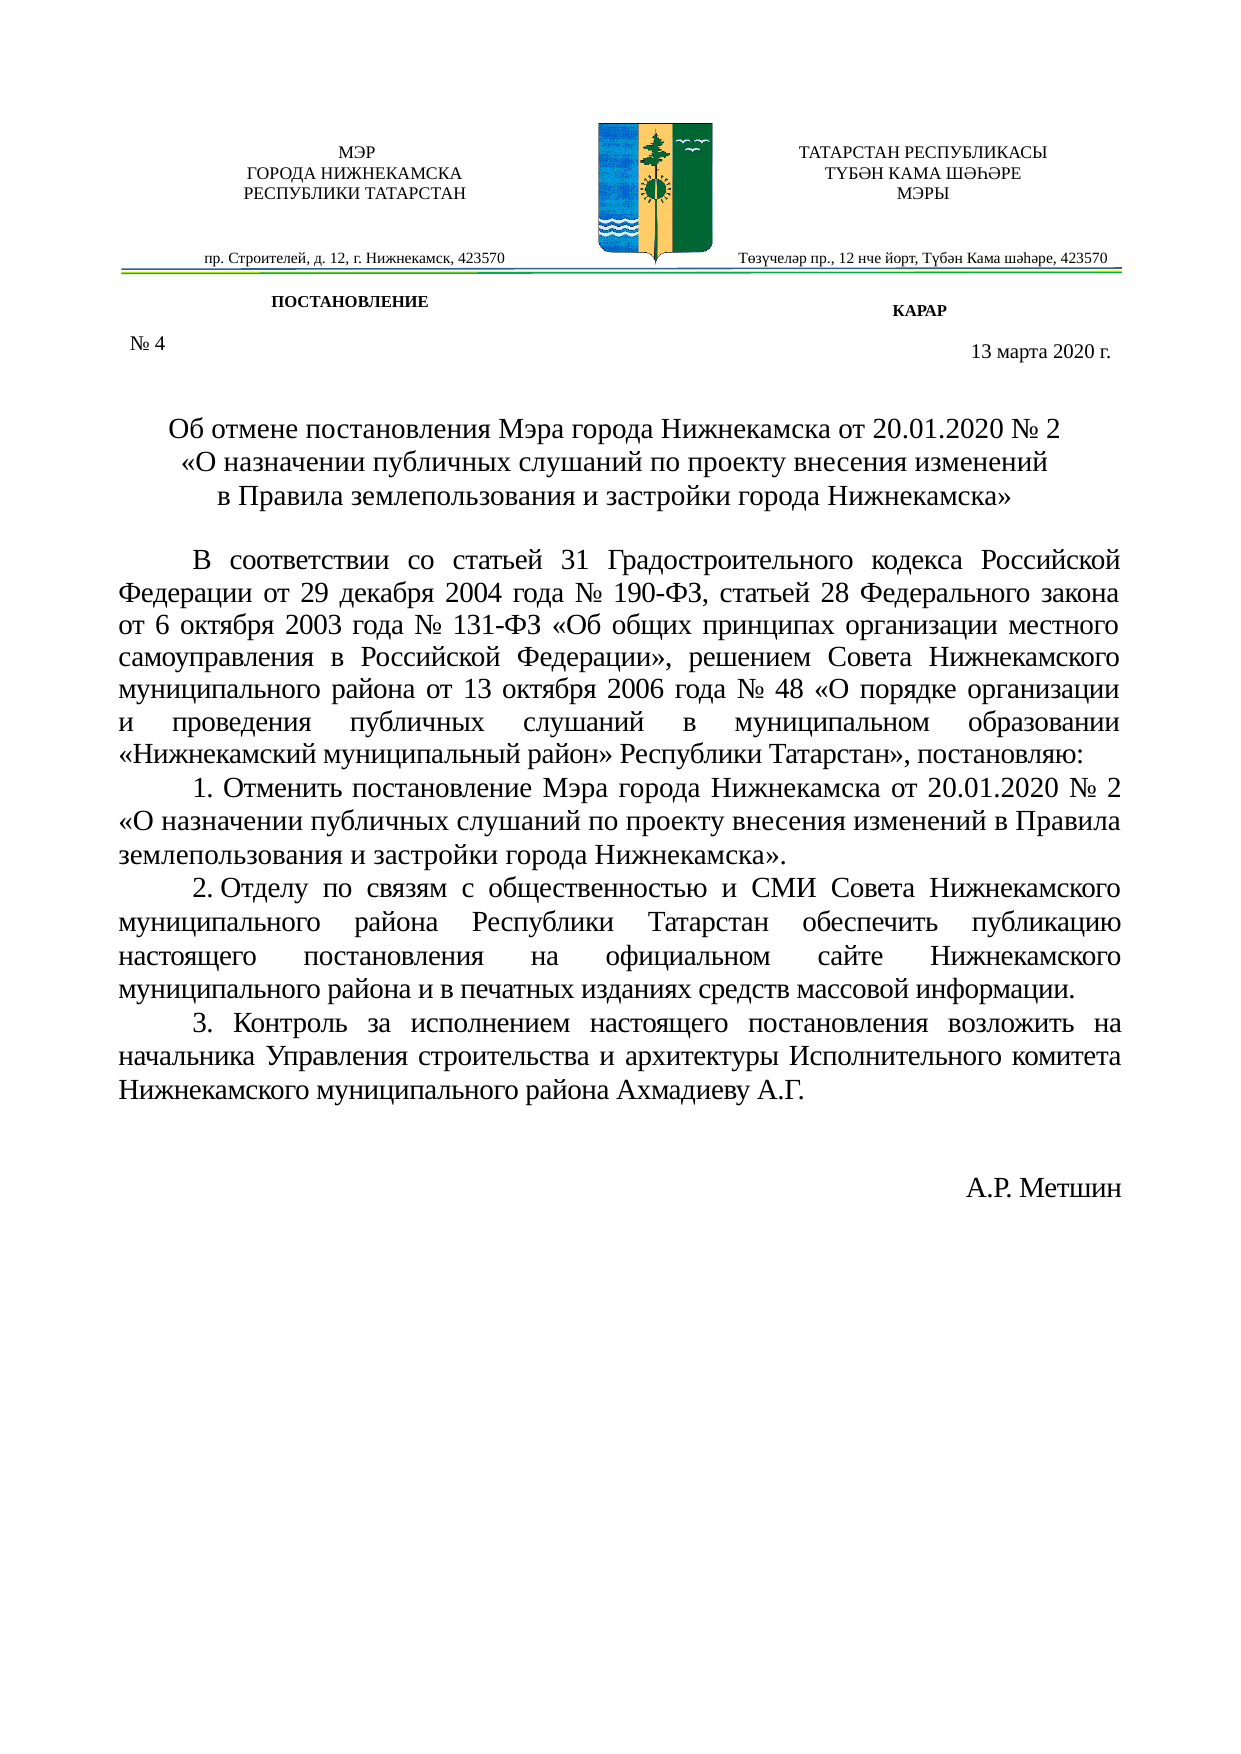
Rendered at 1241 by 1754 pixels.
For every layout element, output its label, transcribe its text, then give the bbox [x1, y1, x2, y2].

picture [590, 118, 721, 267]
table_cell ПОСТАНОВЛЕНИЕ № 4 [118, 268, 664, 387]
text В соответствии со статьей 31 Градостроительного кодекса Российской Федерации от 29 декабря 2004 года № 190-ФЗ, статьей 28 Федерального закона от 6 октября 2003 года № 131-ФЗ «Об общих принципах организации местного самоуправления в Российской Федерации», решением Совета Нижнекамского муниципального района от 13 октября 2006 года № 48 «О порядке организации и проведения публичных слушаний в муниципальном образовании «Нижнекамский муниципальный район» Республики Татарстан», постановляю: [118, 544, 1121, 770]
table_cell КАРАР 13 марта 2020 г. [665, 274, 1122, 387]
text 1. Отменить постановление Мэра города Нижнекамска от 20.01.2020 № 2 «О назначении публичных слушаний по проекту внесения изменений в Правила землепользования и застройки города Нижнекамска». [118, 770, 1122, 871]
table_header Об отмене постановления Мэра города Нижнекамска от 20.01.2020 № 2 «О назначении публичных слушаний по проекту внесения изменений в Правила землепользования и застройки города Нижнекамска» [107, 411, 1122, 512]
text 2. Отделу по связям с общественностью и СМИ Совета Нижнекамского муниципального района Республики Татарстан обеспечить публикацию настоящего постановления на официальном сайте Нижнекамского муниципального района и в печатных изданиях средств массовой информации. [118, 871, 1122, 1005]
table_header ТАТАРСТАН РЕСПУБЛИКАСЫ ТҮБӘН КАМА ШӘҺӘРЕ МЭРЫ Төзүчеләр пр., 12 нче йорт, Түбән Кама шәһәре, 423570 [724, 118, 1122, 267]
text 3. Контроль за исполнением настоящего постановления возложить на начальника Управления строительства и архитектуры Исполнительного комитета Нижнекамского муниципального района Ахмадиеву А.Г. [118, 1005, 1122, 1105]
text А.Р. Метшин [118, 1170, 1122, 1203]
table_header МЭР ГОРОДА НИЖНЕКАМСКА РЕСПУБЛИКИ ТАТАРСТАН пр. Строителей, д. 12, г. Нижнекамск, 423570 [118, 118, 590, 268]
